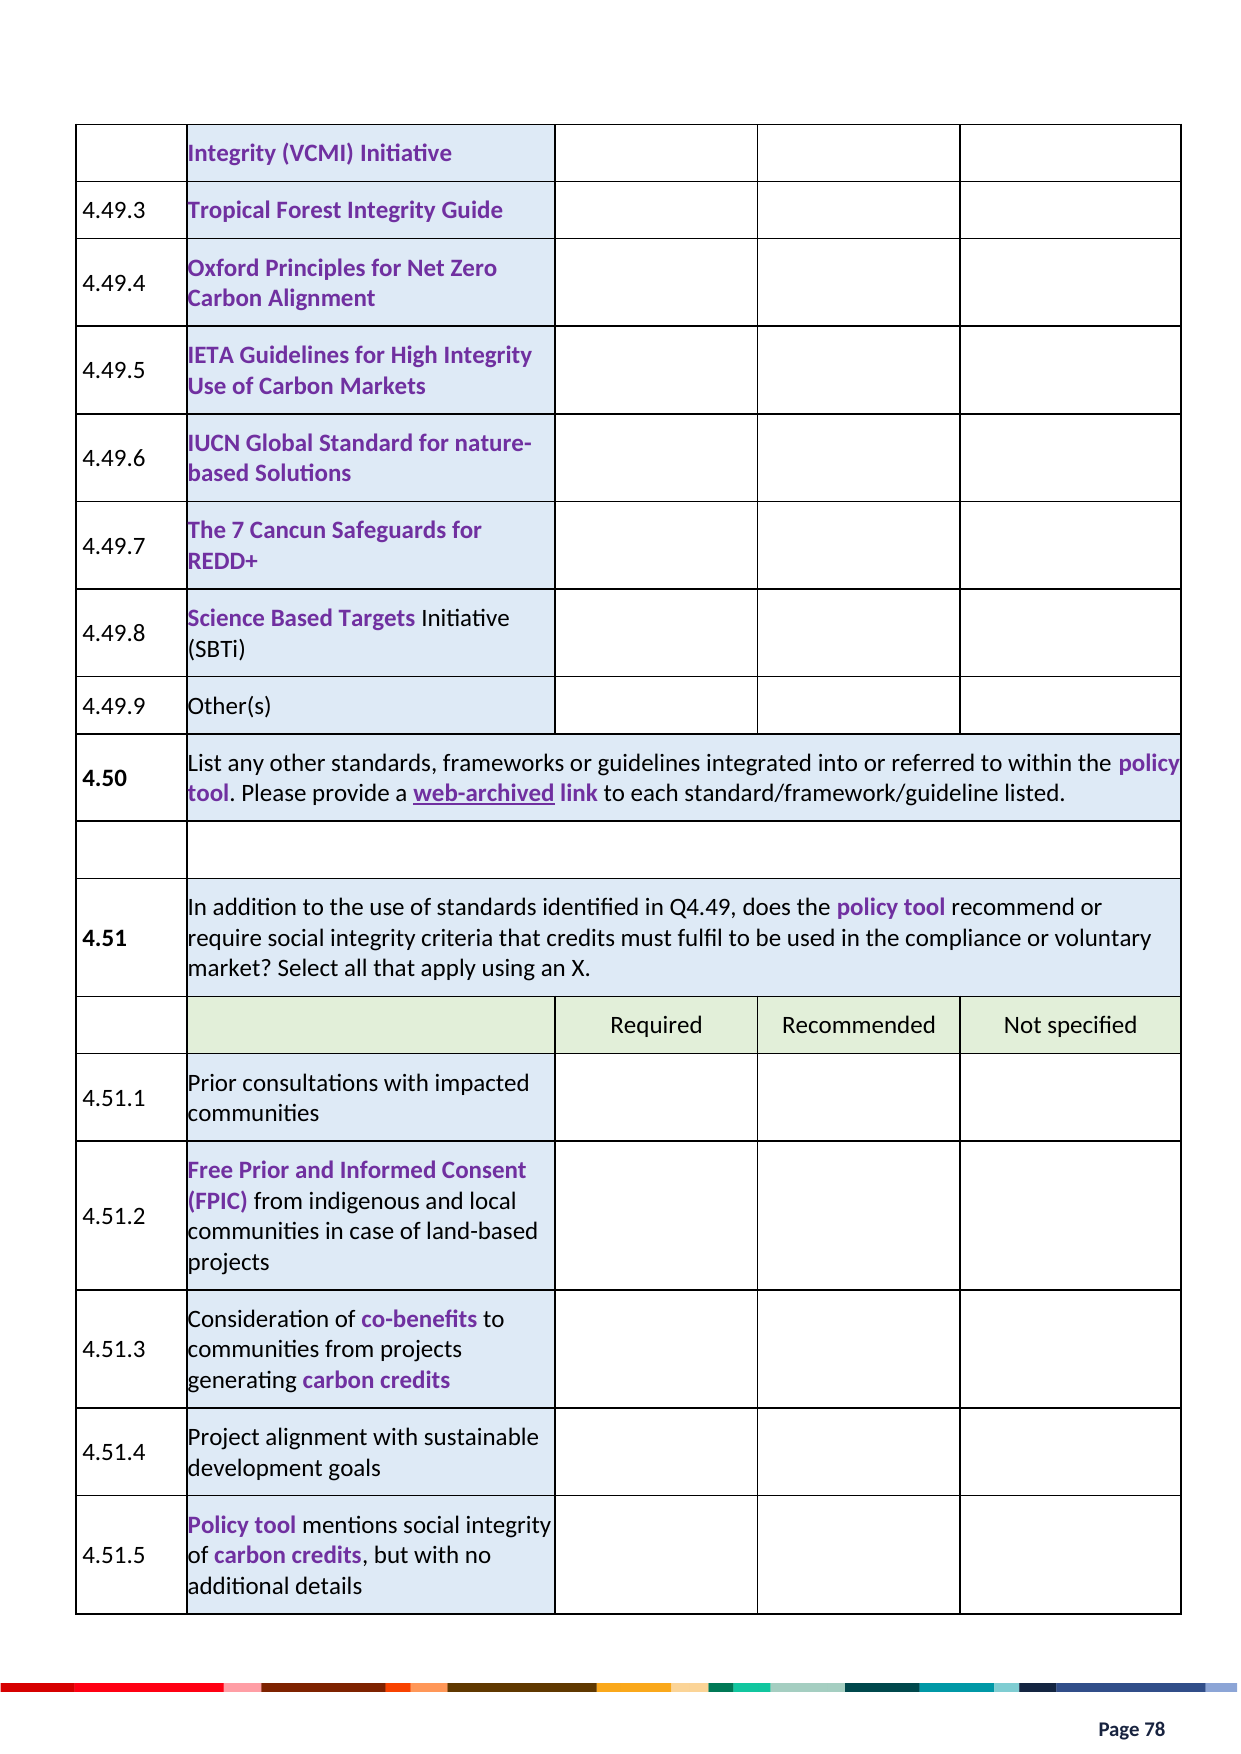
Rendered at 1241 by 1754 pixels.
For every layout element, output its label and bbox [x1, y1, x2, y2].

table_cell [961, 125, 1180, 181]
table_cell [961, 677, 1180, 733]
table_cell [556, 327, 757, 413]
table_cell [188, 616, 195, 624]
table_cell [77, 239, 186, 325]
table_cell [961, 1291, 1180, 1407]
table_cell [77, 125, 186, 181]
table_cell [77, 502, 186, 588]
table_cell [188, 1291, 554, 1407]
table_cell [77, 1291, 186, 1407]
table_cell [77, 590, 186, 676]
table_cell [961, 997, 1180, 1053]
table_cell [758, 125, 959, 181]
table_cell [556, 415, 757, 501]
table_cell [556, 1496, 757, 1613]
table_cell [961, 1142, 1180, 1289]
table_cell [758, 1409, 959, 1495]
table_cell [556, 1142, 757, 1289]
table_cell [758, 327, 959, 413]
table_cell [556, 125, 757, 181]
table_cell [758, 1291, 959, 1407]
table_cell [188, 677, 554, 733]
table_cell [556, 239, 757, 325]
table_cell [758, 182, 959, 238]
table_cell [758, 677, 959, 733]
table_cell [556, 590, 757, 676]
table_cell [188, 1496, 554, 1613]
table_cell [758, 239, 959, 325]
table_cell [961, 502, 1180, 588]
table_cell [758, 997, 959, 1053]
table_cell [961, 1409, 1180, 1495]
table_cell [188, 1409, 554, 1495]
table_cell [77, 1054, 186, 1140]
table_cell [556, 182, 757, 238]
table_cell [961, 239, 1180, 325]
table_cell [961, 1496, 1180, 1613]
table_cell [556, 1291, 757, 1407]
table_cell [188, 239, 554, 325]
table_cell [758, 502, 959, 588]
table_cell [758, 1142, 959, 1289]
picture [0, 1683, 1236, 1692]
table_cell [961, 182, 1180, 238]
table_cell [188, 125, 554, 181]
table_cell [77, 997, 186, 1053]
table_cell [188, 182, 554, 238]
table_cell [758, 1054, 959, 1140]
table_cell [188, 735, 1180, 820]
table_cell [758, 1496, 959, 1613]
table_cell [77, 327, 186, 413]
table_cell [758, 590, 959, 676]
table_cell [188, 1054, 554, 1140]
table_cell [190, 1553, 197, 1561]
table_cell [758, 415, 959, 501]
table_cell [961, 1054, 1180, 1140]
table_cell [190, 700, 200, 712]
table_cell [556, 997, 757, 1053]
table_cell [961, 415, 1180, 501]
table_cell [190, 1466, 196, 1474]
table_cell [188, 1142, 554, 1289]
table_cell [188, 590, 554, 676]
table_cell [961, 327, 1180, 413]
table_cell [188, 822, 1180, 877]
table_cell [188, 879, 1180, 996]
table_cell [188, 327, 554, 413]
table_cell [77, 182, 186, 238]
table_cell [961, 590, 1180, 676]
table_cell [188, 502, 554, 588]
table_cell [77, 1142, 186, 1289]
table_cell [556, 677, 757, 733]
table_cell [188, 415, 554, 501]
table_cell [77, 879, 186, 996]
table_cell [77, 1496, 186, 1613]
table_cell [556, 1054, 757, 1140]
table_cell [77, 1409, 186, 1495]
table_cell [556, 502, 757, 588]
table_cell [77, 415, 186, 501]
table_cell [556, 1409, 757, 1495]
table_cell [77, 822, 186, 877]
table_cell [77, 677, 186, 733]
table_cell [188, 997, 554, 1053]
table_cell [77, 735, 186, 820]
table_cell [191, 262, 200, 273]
